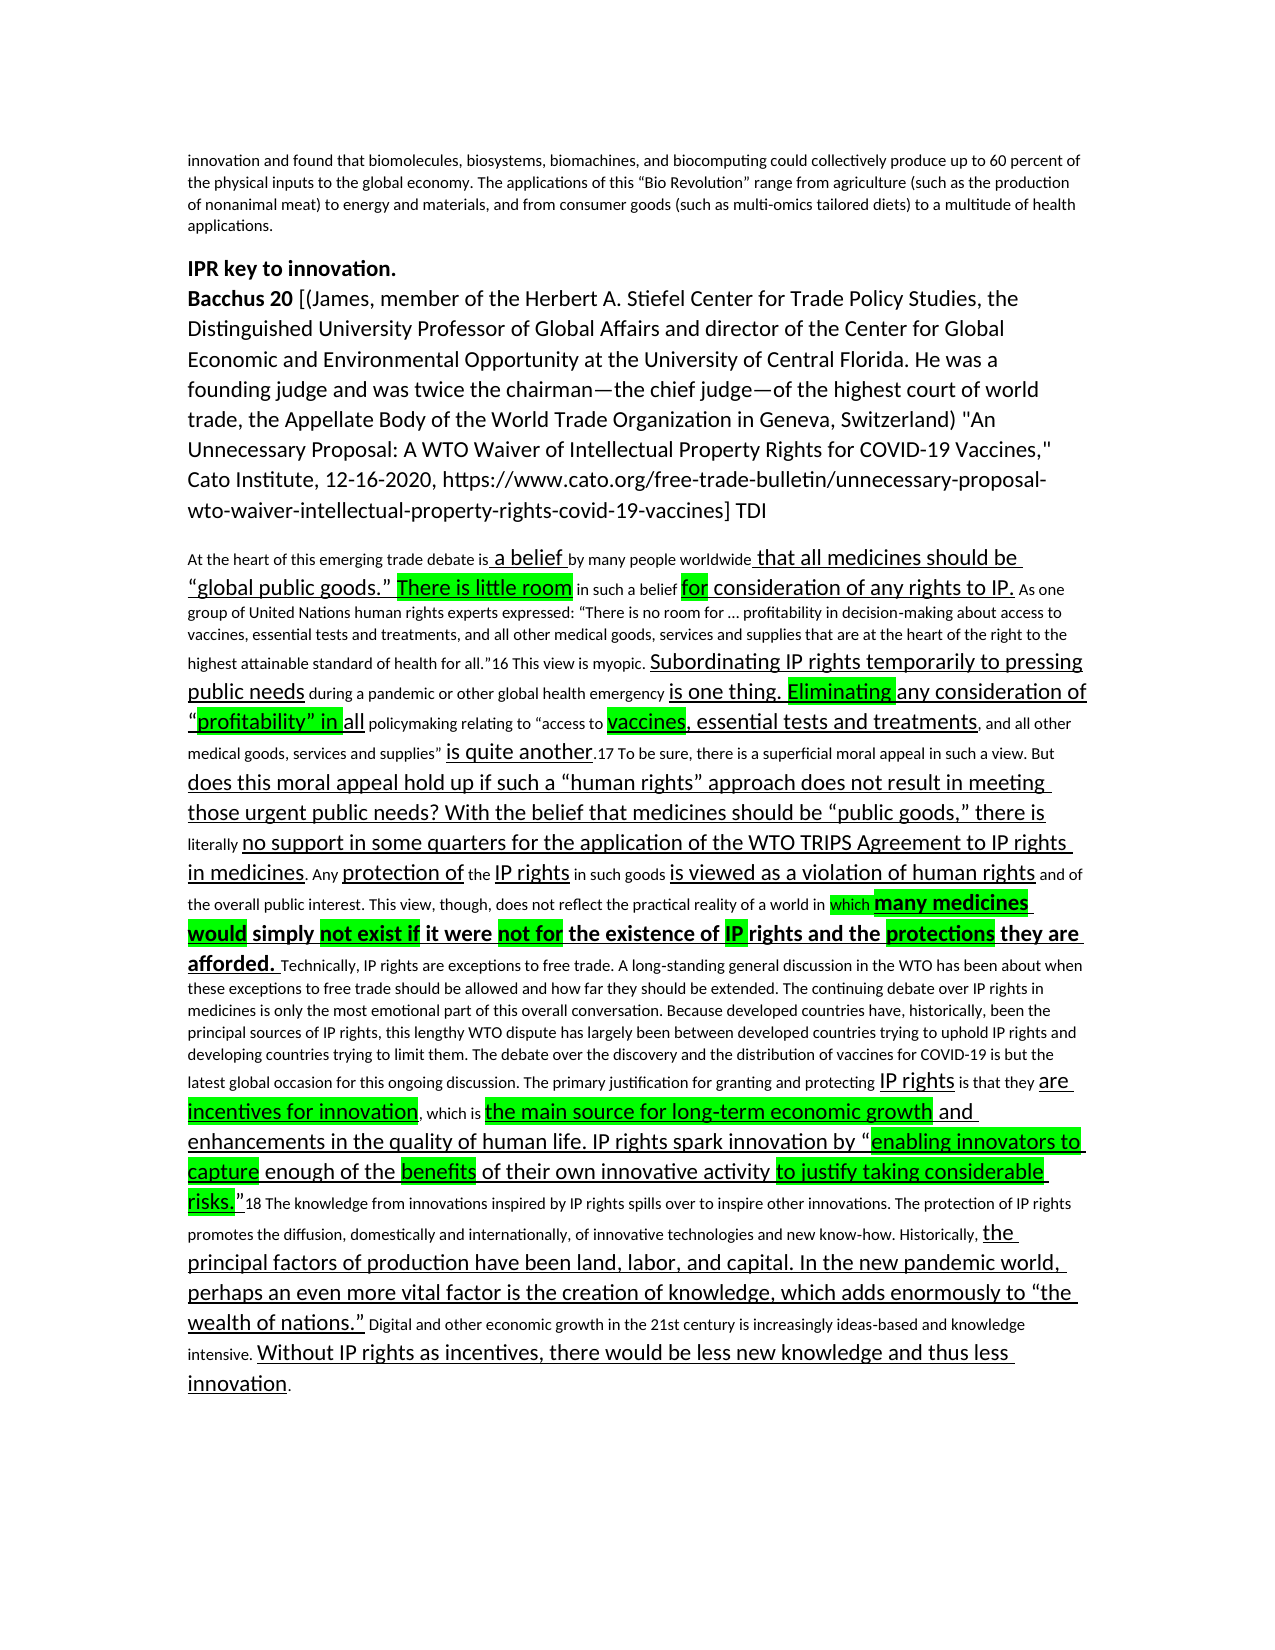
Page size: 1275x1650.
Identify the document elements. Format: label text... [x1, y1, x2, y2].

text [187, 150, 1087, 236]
text At the heart of this emerging trade debate is a belief by many people worldwide that all medicines should be “global public goods.” There is little room in such a belief for consideration of any rights to IP. As one group of United Nations human rights experts expressed: “There is no room for … profitability in decision‐​making about access to vaccines, essential tests and treatments, and all other medical goods, services and supplies that are at the heart of the right to the highest attainable standard of health for all.”16 This view is myopic. Subordinating IP rights temporarily to pressing public needs during a pandemic or other global health emergency is one thing. Eliminating any consideration of “profitability” in all policymaking relating to “access to vaccines, essential tests and treatments, and all other medical goods, services and supplies” is quite another.17 To be sure, there is a superficial moral appeal in such a view. But does this moral appeal hold up if such a “human rights” approach does not result in meeting those urgent public needs? With the belief that medicines should be “public goods,” there is literally no support in some quarters for the application of the WTO TRIPS Agreement to IP rights in medicines. Any protection of the IP rights in such goods is viewed as a violation of human rights and of the overall public interest. This view, though, does not reflect the practical reality of a world in which many medicines would simply not exist if it were not for the existence of IP rights and the protections they are afforded. Technically, IP rights are exceptions to free trade. A long‐​standing general discussion in the WTO has been about when these exceptions to free trade should be allowed and how far they should be extended. The continuing debate over IP rights in medicines is only the most emotional part of this overall conversation. Because developed countries have, historically, been the principal sources of IP rights, this lengthy WTO dispute has largely been between developed countries trying to uphold IP rights and developing countries trying to limit them. The debate over the discovery and the distribution of vaccines for COVID-19 is but the latest global occasion for this ongoing discussion. The primary justification for granting and protecting IP rights is that they are incentives for innovation, which is the main source for long‐​term economic growth and enhancements in the quality of human life. IP rights spark innovation by “enabling innovators to capture enough of the benefits of their own innovative activity to justify taking considerable risks.”18 The knowledge from innovations inspired by IP rights spills over to inspire other innovations. The protection of IP rights promotes the diffusion, domestically and internationally, of innovative technologies and new know‐​how. Historically, the principal factors of production have been land, labor, and capital. In the new pandemic world, perhaps an even more vital factor is the creation of knowledge, which adds enormously to “the wealth of nations.” Digital and other economic growth in the 21st century is increasingly ideas‐​based and knowledge intensive. Without IP rights as incentives, there would be less new knowledge and thus less innovation. [187, 543, 1087, 1397]
text Bacchus 20 [(James, member of the Herbert A. Stiefel Center for Trade Policy Studies, the Distinguished University Professor of Global Affairs and director of the Center for Global Economic and Environmental Opportunity at the University of Central Florida. He was a founding judge and was twice the chairman—the chief judge—of the highest court of world trade, the Appellate Body of the World Trade Organization in Geneva, Switzerland) "An Unnecessary Proposal: A WTO Waiver of Intellectual Property Rights for COVID-19 Vaccines," Cato Institute, 12-16-2020, https://www.cato.org/free-trade-bulletin/unnecessary-proposal-wto-waiver-intellectual-property-rights-covid-19-vaccines] TDI [187, 284, 1087, 524]
text IPR key to innovation. [187, 254, 1087, 282]
